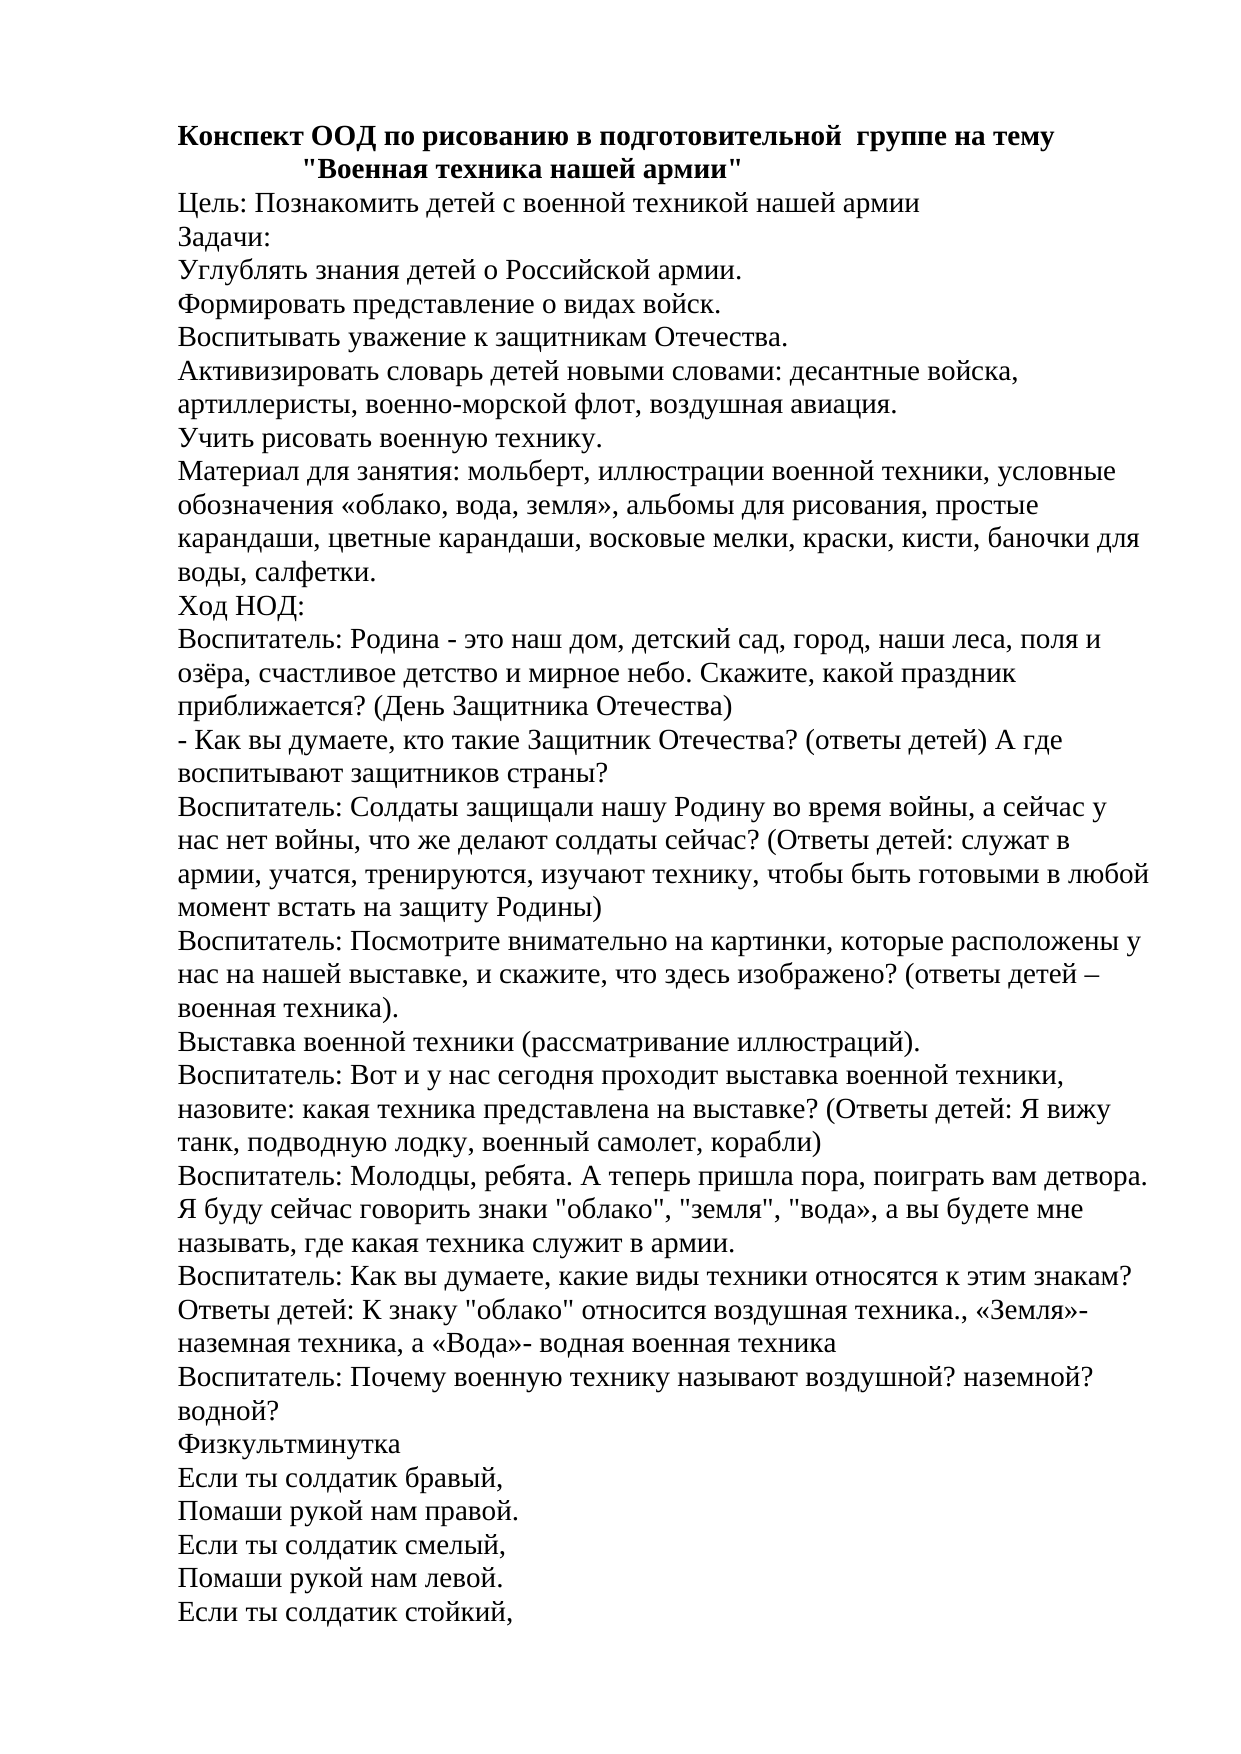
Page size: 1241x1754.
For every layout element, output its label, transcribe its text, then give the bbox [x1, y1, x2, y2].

text Воспитатель: Вот и у нас сегодня проходит выставка военной техники, назовите: какая техника представлена на выставке? (Ответы детей: Я вижу танк, подводную лодку, военный самолет, корабли) [177, 1057, 1152, 1158]
text Воспитатель: Почему военную технику называют воздушной? наземной? водной? [177, 1359, 1152, 1426]
text Углублять знания детей о Российской армии. [177, 252, 1152, 286]
text Формировать представление о видах войск. [177, 286, 1152, 319]
text Физкультминутка [177, 1426, 1152, 1460]
text Задачи: [177, 219, 1152, 252]
text Воспитатель: Как вы думаете, какие виды техники относятся к этим знакам? [177, 1258, 1152, 1292]
text Воспитатель: Посмотрите внимательно на картинки, которые расположены у нас на нашей выставке, и скажите, что здесь изображено? (ответы детей – военная техника). [177, 923, 1152, 1024]
text Учить рисовать военную технику. [177, 420, 1152, 453]
text Воспитатель: Молодцы, ребята. А теперь пришла пора, поиграть вам детвора. Я буду сейчас говорить знаки "облако", "земля", "вода», а вы будете мне называть, где какая техника служит в армии. [177, 1158, 1152, 1258]
text Воспитатель: Солдаты защищали нашу Родину во время войны, а сейчас у нас нет войны, что же делают солдаты сейчас? (Ответы детей: служат в армии, учатся, тренируются, изучают технику, чтобы быть готовыми в любой момент встать на защиту Родины) [177, 789, 1152, 923]
text Материал для занятия: мольберт, иллюстрации военной техники, условные обозначения «облако, вода, земля», альбомы для рисования, простые карандаши, цветные карандаши, восковые мелки, краски, кисти, баночки для воды, салфетки. [177, 453, 1152, 588]
text Если ты солдатик бравый, [177, 1460, 1152, 1493]
text Помаши рукой нам левой. [177, 1560, 1152, 1594]
text Воспитатель: Родина - это наш дом, детский сад, город, наши леса, поля и озёра, счастливое детство и мирное небо. Скажите, какой праздник приближается? (День Защитника Отечества) [177, 621, 1152, 722]
text Выставка военной техники (рассматривание иллюстраций). [177, 1024, 1152, 1057]
text Активизировать словарь детей новыми словами: десантные войска, артиллеристы, военно-морской флот, воздушная авиация. [177, 353, 1152, 420]
text Конспект ООД по рисованию в подготовительной группе на тему [177, 118, 1152, 152]
text Помаши рукой нам правой. [177, 1493, 1152, 1527]
text Если ты солдатик стойкий, [177, 1594, 1152, 1627]
text - Как вы думаете, кто такие Защитник Отечества? (ответы детей) А где воспитывают защитников страны? [177, 722, 1152, 789]
text Цель: Познакомить детей с военной техникой нашей армии [177, 185, 1152, 219]
text Ответы детей: К знаку "облако" относится воздушная техника., «Земля»- наземная техника, а «Вода»- водная военная техника [177, 1292, 1152, 1359]
text Если ты солдатик смелый, [177, 1527, 1152, 1560]
text "Военная техника нашей армии" [177, 152, 1152, 185]
text Ход НОД: [177, 588, 1152, 621]
text Воспитывать уважение к защитникам Отечества. [177, 319, 1152, 353]
